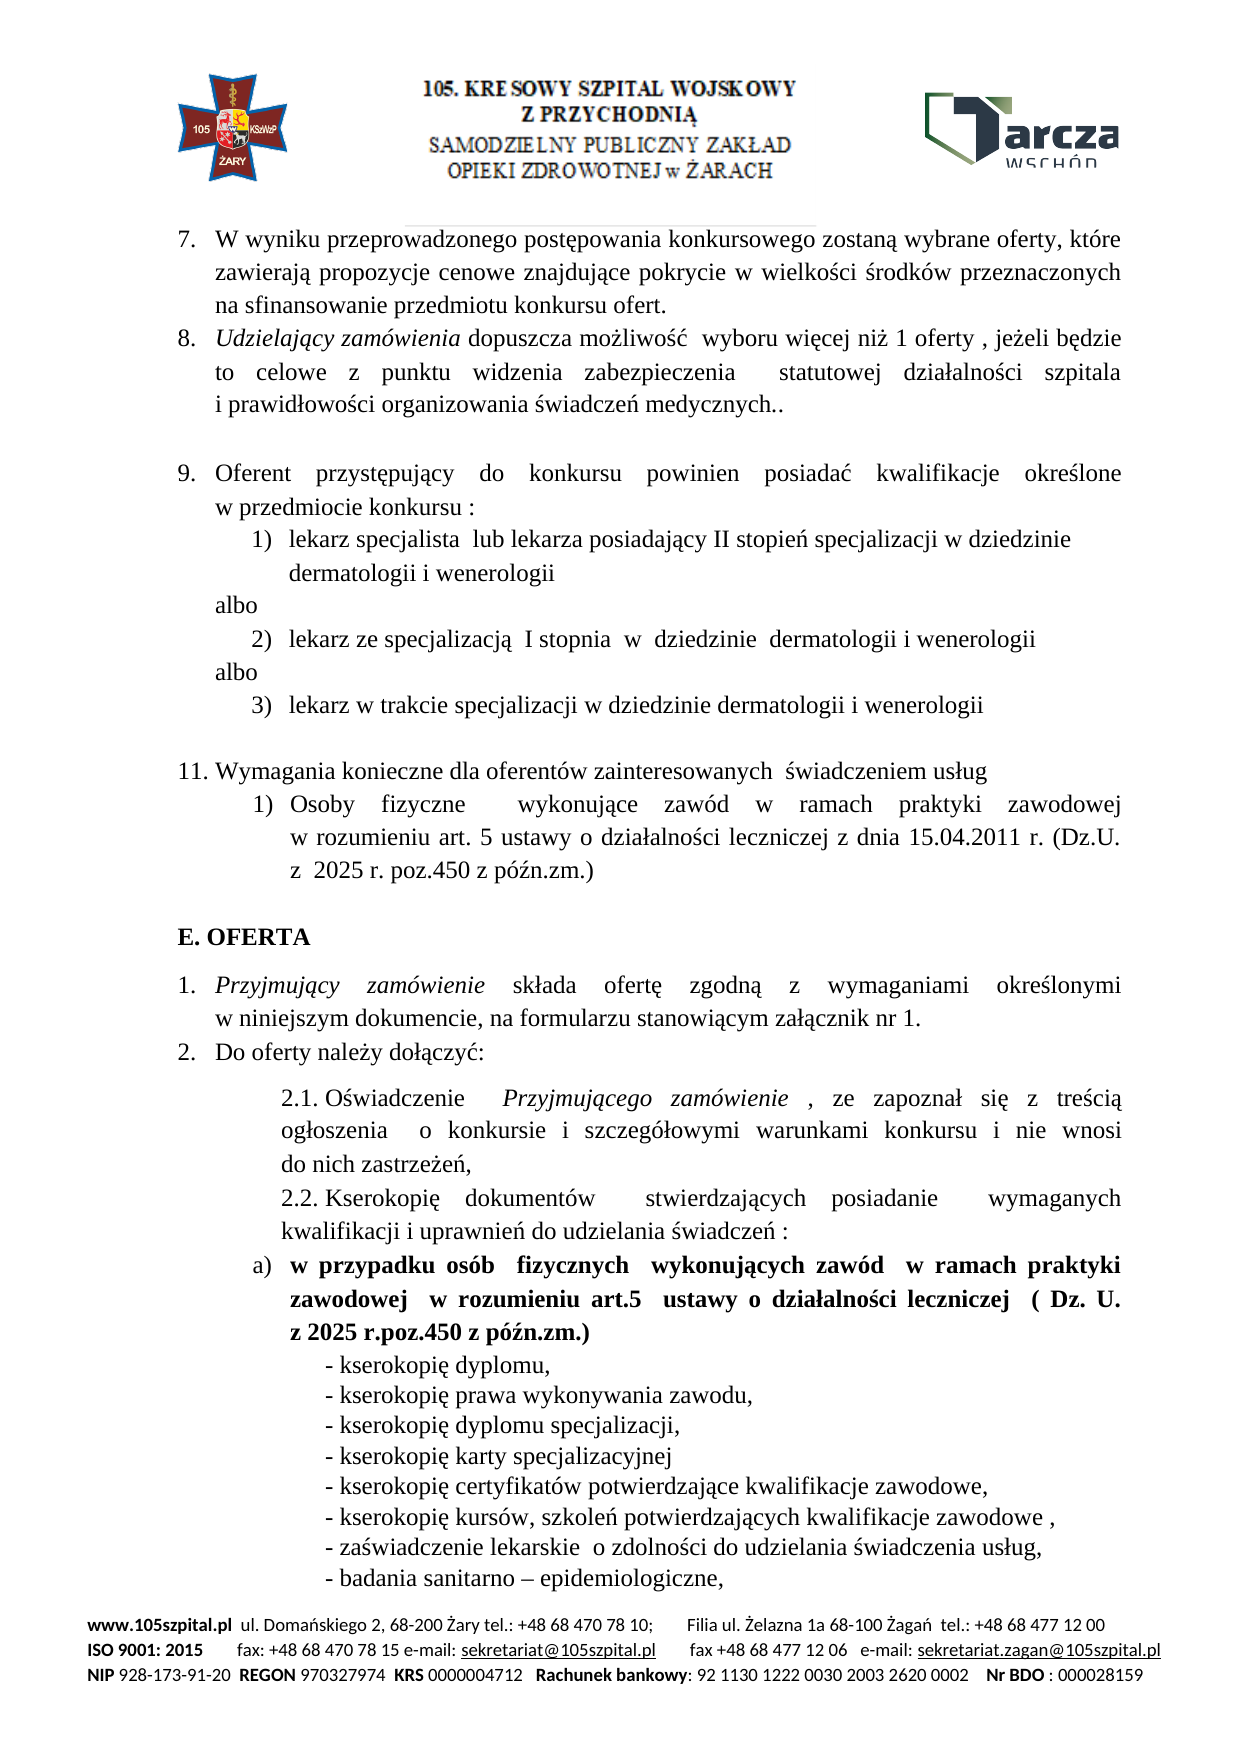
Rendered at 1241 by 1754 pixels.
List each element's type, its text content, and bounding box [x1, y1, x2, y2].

picture [404, 64, 818, 224]
list Kserokopię dokumentów stwierdzających posiadanie wymaganych kwalifikacji i uprawnień do udzielania świadczeń : [281, 1183, 1122, 1245]
list - badania sanitarno – epidemiologiczne, [325, 1563, 1122, 1591]
list Do oferty należy dołączyć: [177, 1037, 1122, 1066]
list albo [215, 657, 1122, 685]
list - kserokopię kursów, szkoleń potwierdzających kwalifikacje zawodowe , [325, 1502, 1122, 1531]
list lekarz specjalista lub lekarza posiadający II stopień specjalizacji w dziedzinie dermatologii i wenerologii [251, 524, 1122, 586]
list - kserokopię karty specjalizacyjnej [325, 1441, 1122, 1470]
list - kserokopię dyplomu, [325, 1350, 1122, 1378]
text E. OFERTA [177, 922, 1122, 951]
list - zaświadczenie lekarskie o zdolności do udzielania świadczenia usług, [325, 1532, 1122, 1561]
list - kserokopię prawa wykonywania zawodu, [325, 1380, 1122, 1409]
list - kserokopię certyfikatów potwierdzające kwalifikacje zawodowe, [325, 1471, 1122, 1500]
list Osoby fizyczne wykonujące zawód w ramach praktyki zawodowej w rozumieniu art. 5 ustawy o działalności leczniczej z dnia 15.04.2011 r. (Dz.U. z 2025 r. poz.450 z późn.zm.) [252, 789, 1122, 883]
picture [924, 92, 1119, 168]
list albo [215, 591, 1122, 619]
list Wymagania konieczne dla oferentów zainteresowanych świadczeniem usług [177, 756, 1122, 784]
list w przypadku osób fizycznych wykonujących zawód w ramach praktyki zawodowej w rozumieniu art.5 ustawy o działalności leczniczej ( Dz. U. z 2025 r.poz.450 z późn.zm.) [252, 1251, 1122, 1345]
list Udzielający zamówienia dopuszcza możliwość wyboru więcej niż 1 oferty , jeżeli będzie to celowe z punktu widzenia zabezpieczenia statutowej działalności szpitala i prawidłowości organizowania świadczeń medycznych.. [177, 323, 1122, 418]
list lekarz w trakcie specjalizacji w dziedzinie dermatologii i wenerologii [251, 690, 1122, 718]
list Oświadczenie Przyjmującego zamówienie , ze zapoznał się z treścią ogłoszenia o konkursie i szczegółowymi warunkami konkursu i nie wnosi do nich zastrzeżeń, [281, 1083, 1122, 1177]
list lekarz ze specjalizacją I stopnia w dziedzinie dermatologii i wenerologii [251, 624, 1122, 652]
list W wyniku przeprowadzonego postępowania konkursowego zostaną wybrane oferty, które zawierają propozycje cenowe znajdujące pokrycie w wielkości środków przeznaczonych na sfinansowanie przedmiotu konkursu ofert. [177, 224, 1122, 319]
list - kserokopię dyplomu specjalizacji, [325, 1411, 1122, 1439]
list Oferent przystępujący do konkursu powinien posiadać kwalifikacje określone w przedmiocie konkursu : [177, 458, 1122, 520]
picture [177, 73, 288, 182]
list Przyjmujący zamówienie składa ofertę zgodną z wymaganiami określonymi w niniejszym dokumencie, na formularzu stanowiącym załącznik nr 1. [177, 970, 1122, 1032]
